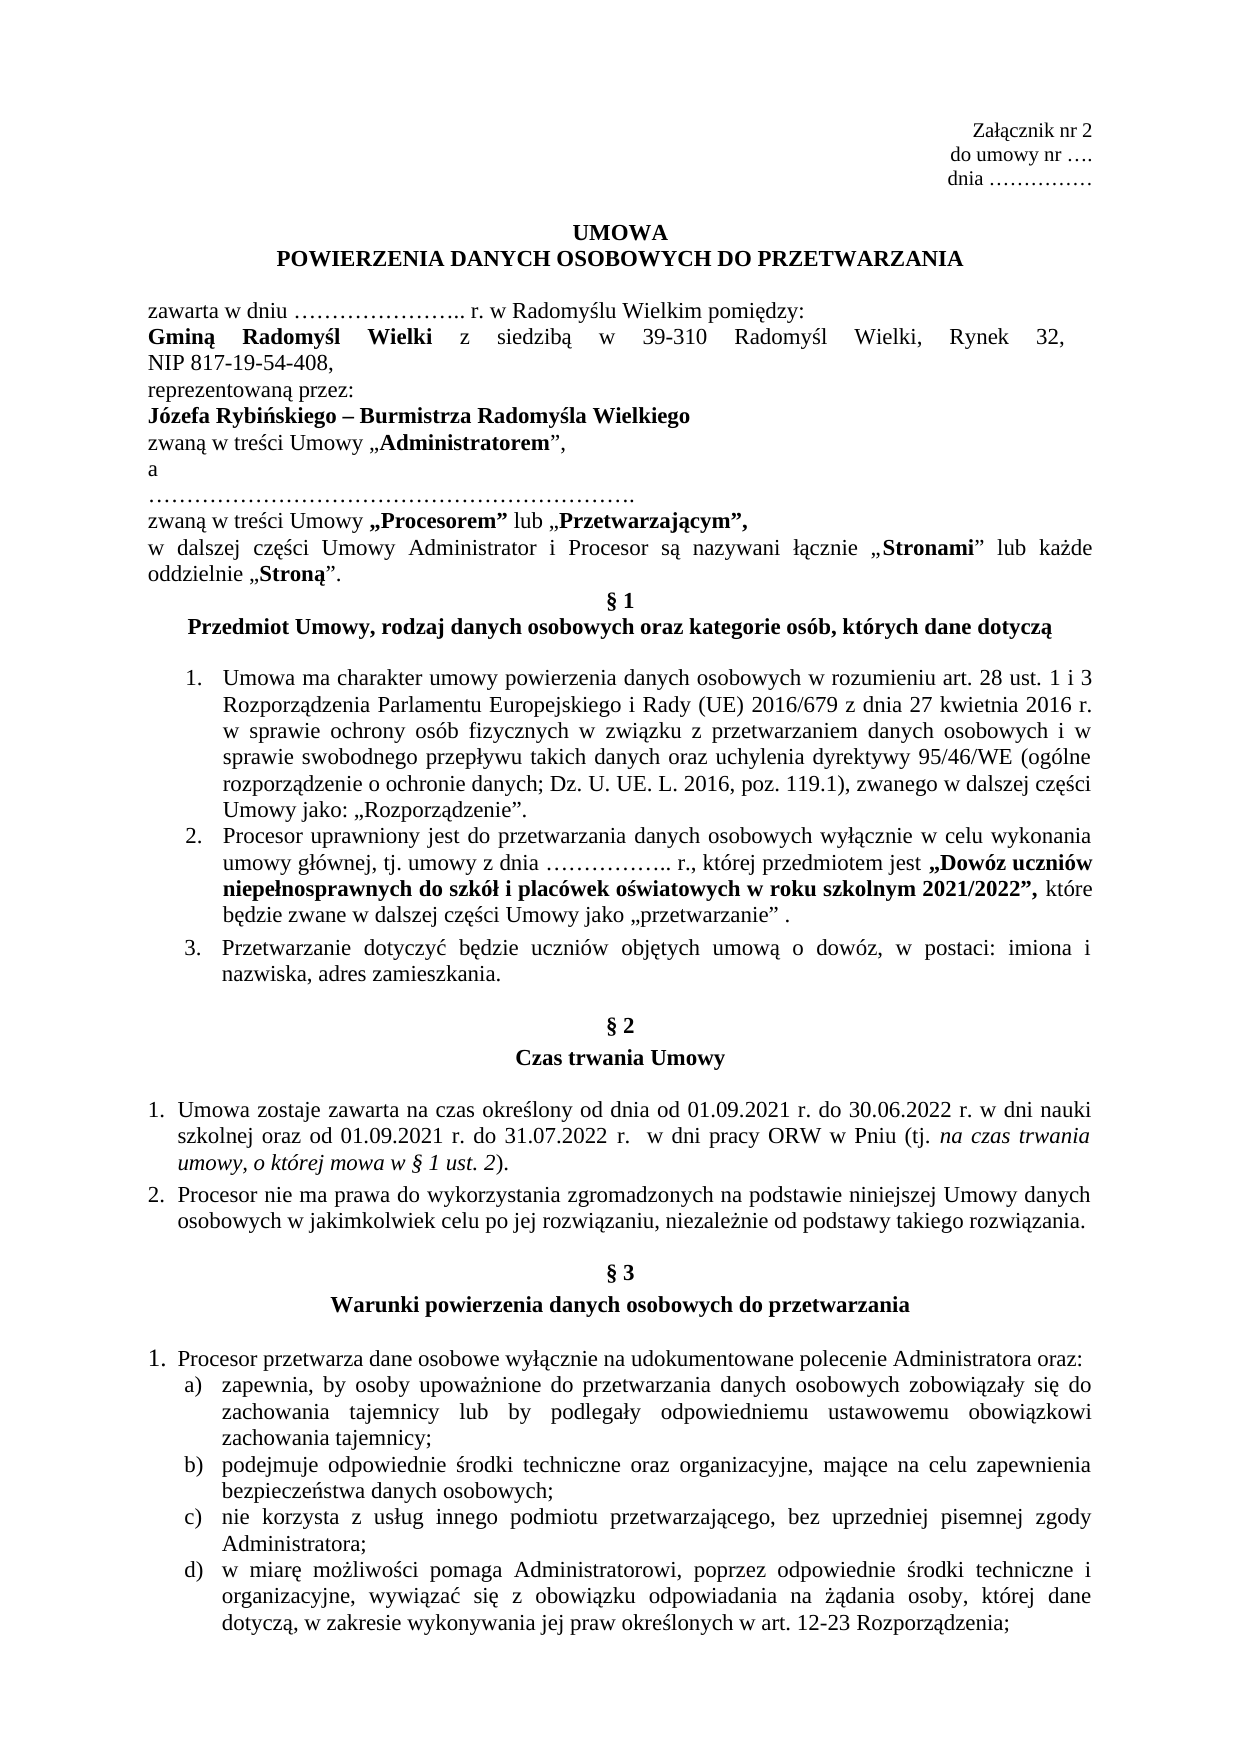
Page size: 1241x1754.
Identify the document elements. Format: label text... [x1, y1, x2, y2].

text § 1 [148, 587, 1092, 613]
list Procesor nie ma prawa do wykorzystania zgromadzonych na podstawie niniejszej Umowy danych osobowych w jakimkolwiek celu po jej rozwiązaniu, niezależnie od podstawy takiego rozwiązania. [148, 1181, 1092, 1234]
list Umowa zostaje zawarta na czas określony od dnia od 01.09.2021 r. do 30.06.2022 r. w dni nauki szkolnej oraz od 01.09.2021 r. do 31.07.2022 r. w dni pracy ORW w Pniu (tj. na czas trwania umowy, o której mowa w § 1 ust. 2). [148, 1096, 1092, 1175]
list Przetwarzanie dotyczyć będzie uczniów objętych umową o dowóz, w postaci: imiona i nazwiska, adres zamieszkania. [184, 934, 1092, 987]
list w miarę możliwości pomaga Administratorowi, poprzez odpowiednie środki techniczne i organizacyjne, wywiązać się z obowiązku odpowiadania na żądania osoby, której dane dotyczą, w zakresie wykonywania jej praw określonych w art. 12-23 Rozporządzenia; [184, 1556, 1092, 1635]
text § 2 [148, 1012, 1092, 1038]
text reprezentowaną przez: [148, 376, 1092, 402]
list Procesor uprawniony jest do przetwarzania danych osobowych wyłącznie w celu wykonania umowy głównej, tj. umowy z dnia …………….. r., której przedmiotem jest „Dowóz uczniów niepełnosprawnych do szkół i placówek oświatowych w roku szkolnym 2021/2022”, które będzie zwane w dalszej części Umowy jako „przetwarzanie” . [185, 822, 1092, 928]
subtitle Załącznik nr 2 [148, 118, 1092, 142]
text Józefa Rybińskiego – Burmistrza Radomyśla Wielkiego [148, 402, 1092, 428]
subtitle do umowy nr …. [148, 142, 1092, 166]
list Umowa ma charakter umowy powierzenia danych osobowych w rozumieniu art. 28 ust. 1 i 3 Rozporządzenia Parlamentu Europejskiego i Rady (UE) 2016/679 z dnia 27 kwietnia 2016 r. w sprawie ochrony osób fizycznych w związku z przetwarzaniem danych osobowych i w sprawie swobodnego przepływu takich danych oraz uchylenia dyrektywy 95/46/WE (ogólne rozporządzenie o ochronie danych; Dz. U. UE. L. 2016, poz. 119.1), zwanego w dalszej części Umowy jako: „Rozporządzenie”. [185, 664, 1092, 822]
list podejmuje odpowiednie środki techniczne oraz organizacyjne, mające na celu zapewnienia bezpieczeństwa danych osobowych; [184, 1451, 1092, 1503]
list nie korzysta z usług innego podmiotu przetwarzającego, bez uprzedniej pisemnej zgody Administratora; [184, 1503, 1092, 1556]
text Gminą Radomyśl Wielki z siedzibą w 39-310 Radomyśl Wielki, Rynek 32, NIP 817-19-54-408, [148, 323, 1092, 376]
text § 3 [148, 1259, 1092, 1285]
subtitle Czas trwania Umowy [148, 1044, 1092, 1071]
subtitle dnia …………… [148, 166, 1092, 190]
text zawarta w dniu ………………….. r. w Radomyślu Wielkim pomiędzy: [148, 297, 1092, 323]
subtitle Warunki powierzenia danych osobowych do przetwarzania [148, 1291, 1092, 1318]
text zwaną w treści Umowy „Administratorem”, [148, 428, 1092, 455]
text w dalszej części Umowy Administrator i Procesor są nazywani łącznie „Stronami” lub każde oddzielnie „Stroną”. [148, 534, 1092, 587]
text ………………………………………………………. [148, 481, 1092, 508]
subtitle POWIERZENIA DANYCH OSOBOWYCH DO PRZETWARZANIA [148, 245, 1092, 272]
subtitle UMOWA [148, 219, 1092, 245]
subtitle Przedmiot Umowy, rodzaj danych osobowych oraz kategorie osób, których dane dotyczą [148, 613, 1092, 639]
list zapewnia, by osoby upoważnione do przetwarzania danych osobowych zobowiązały się do zachowania tajemnicy lub by podlegały odpowiedniemu ustawowemu obowiązkowi zachowania tajemnicy; [184, 1372, 1092, 1451]
list Procesor przetwarza dane osobowe wyłącznie na udokumentowane polecenie Administratora oraz: [148, 1343, 1092, 1372]
text zwaną w treści Umowy „Procesorem” lub „Przetwarzającym”, [148, 508, 1092, 534]
text a [148, 455, 1092, 481]
